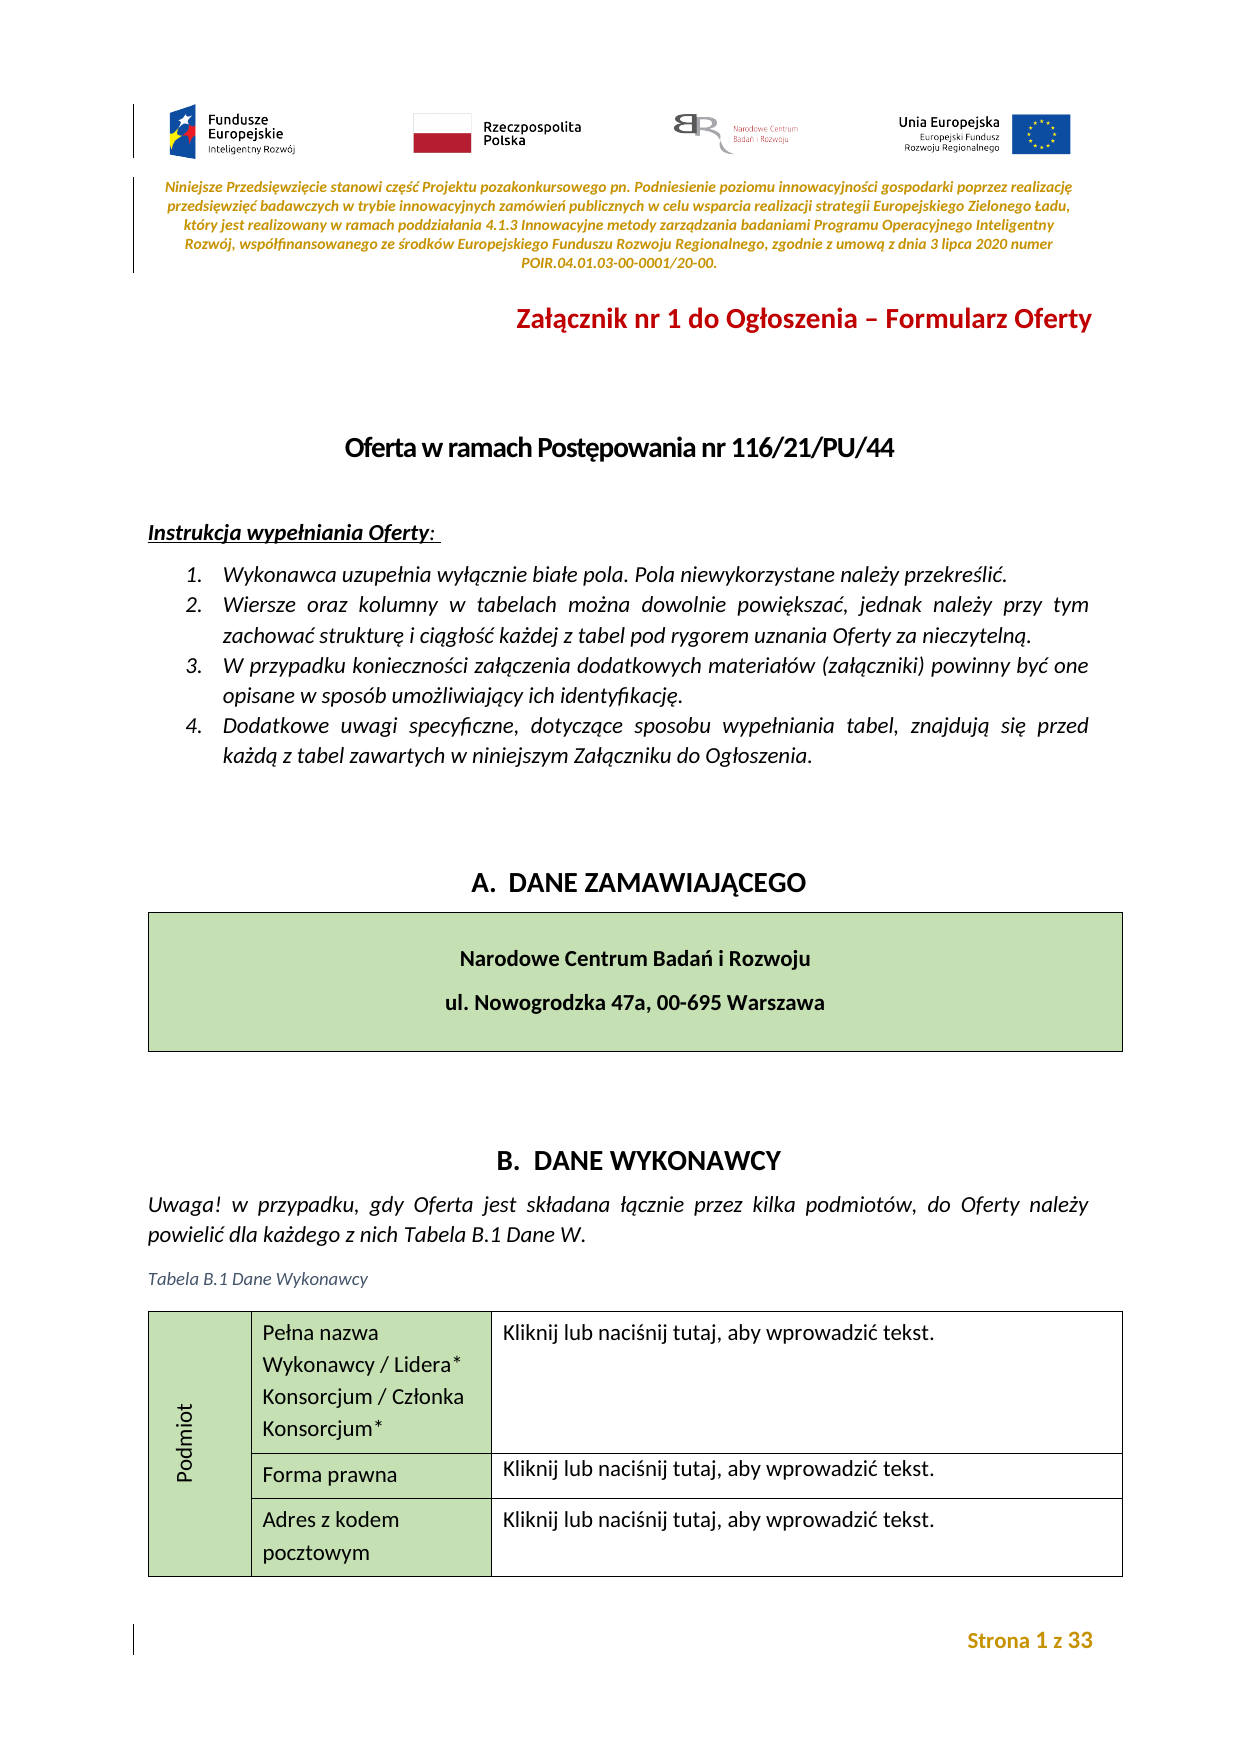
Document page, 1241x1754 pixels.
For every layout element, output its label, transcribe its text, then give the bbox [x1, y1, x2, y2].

table_header Podmiot [149, 1312, 251, 1576]
table_cell [492, 1454, 1122, 1498]
table_header [492, 1312, 1122, 1453]
list Wykonawca uzupełnia wyłącznie białe pola. Pola niewykorzystane należy przekreślić. [185, 560, 1093, 588]
list W przypadku konieczności załączenia dodatkowych materiałów (załączniki) powinny być one opisane w sposób umożliwiający ich identyfikację. [185, 651, 1093, 709]
table_cell Forma prawna [252, 1454, 491, 1498]
text Załącznik nr 1 do Ogłoszenia – Formularz Oferty [148, 301, 1093, 336]
title Oferta w ramach Postępowania nr 116/21/PU/44 [148, 429, 1093, 464]
table_cell Adres z kodem pocztowym [252, 1499, 491, 1576]
subtitle DANE ZAMAWIAJĄCEGO [185, 864, 1093, 900]
table_cell [492, 1499, 1122, 1576]
list Dodatkowe uwagi specyficzne, dotyczące sposobu wypełniania tabel, znajdują się przed każdą z tabel zawartych w niniejszym Załączniku do Ogłoszenia. [185, 711, 1093, 770]
text Tabela B.1 Dane Wykonawcy [148, 1267, 1093, 1290]
text Instrukcja wypełniania Oferty: [148, 518, 1093, 546]
table_header Pełna nazwa Wykonawcy / Lidera* Konsorcjum / Członka Konsorcjum* [252, 1312, 491, 1453]
text Uwaga! w przypadku, gdy Oferta jest składana łącznie przez kilka podmiotów, do Oferty należy powielić dla każdego z nich Tabelę B.1. [148, 1190, 1093, 1248]
table_header Narodowe Centrum Badań i Rozwoju ul. Nowogrodzka 47a, 00-695 Warszawa [149, 913, 1122, 1051]
subtitle DANE WYKONAWCY [185, 1142, 1093, 1177]
list Wiersze oraz kolumny w tabelach można dowolnie powiększać, jednak należy przy tym zachować strukturę i ciągłość każdej z tabel pod rygorem uznania Oferty za nieczytelną. [185, 591, 1093, 649]
picture [169, 104, 1071, 159]
